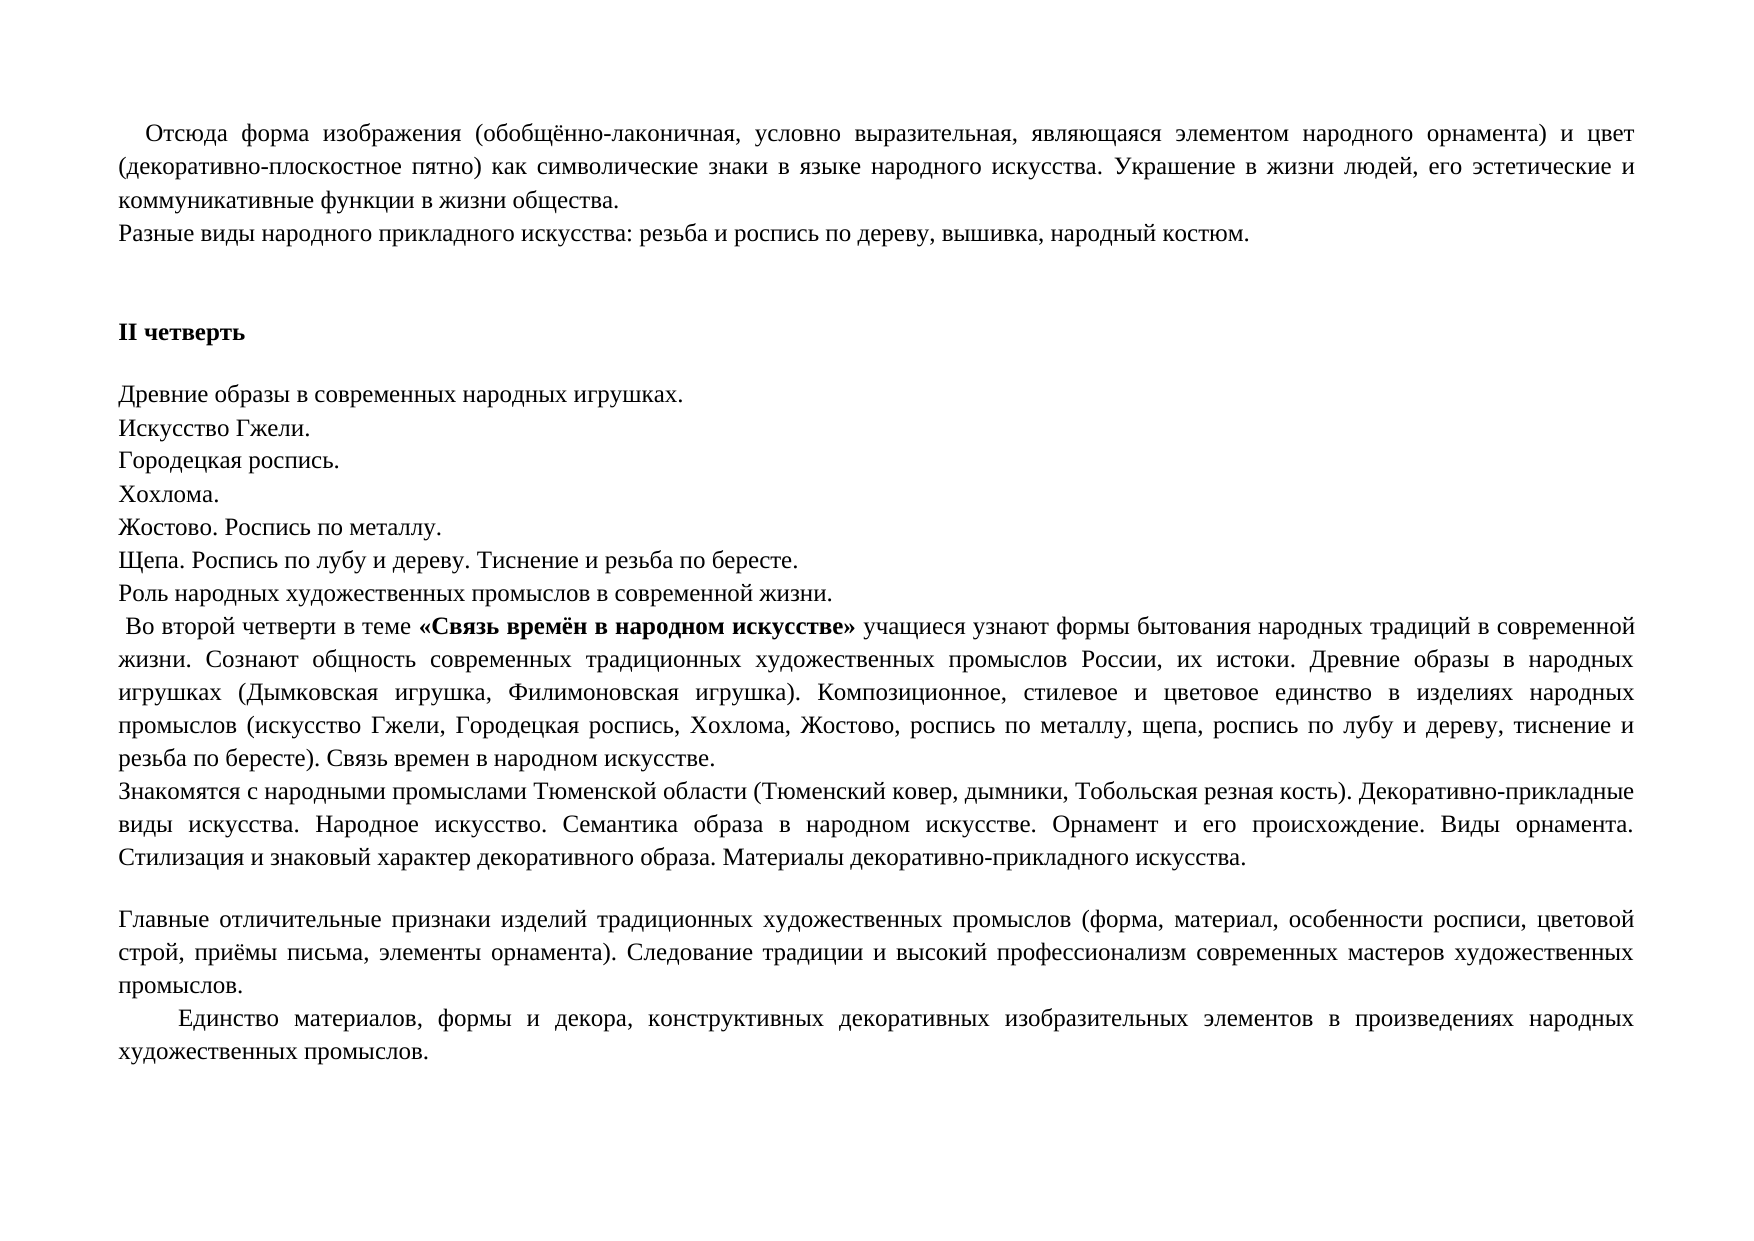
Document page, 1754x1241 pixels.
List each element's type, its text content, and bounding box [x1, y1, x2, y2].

text Разные виды народного прикладного искусства: резьба и роспись по дереву, вышивка, народный костюм. [118, 218, 1636, 247]
text II четверть [118, 317, 1636, 346]
text Главные отличительные признаки изделий традиционных художественных промыслов (форма, материал, особенности росписи, цветовой строй, приёмы письма, элементы орнамента). Следование традиции и высокий профессионализм современных мастеров художественных промыслов. [118, 904, 1636, 999]
text Хохлома. [118, 479, 1636, 507]
text Жостово. Роспись по металлу. [118, 512, 1636, 540]
text Знакомятся с народными промыслами Тюменской области (Тюменский ковер, дымники, Тобольская резная кость). Декоративно-прикладные виды искусства. Народное искусство. Семантика образа в народном искусстве. Орнамент и его происхождение. Виды орнамента. Стилизация и знаковый характер декоративного образа. Материалы декоративно-прикладного искусства. [118, 776, 1636, 871]
text Роль народных художественных промыслов в современной жизни. [118, 578, 1636, 606]
text Отсюда форма изображения (обобщённо-лаконичная, условно выразительная, являющаяся элементом народного орнамента) и цвет (декоративно-плоскостное пятно) как символические знаки в языке народного искусства. Украшение в жизни людей, его эстетические и коммуникативные функции в жизни общества. [118, 118, 1636, 214]
text Древние образы в современных народных игрушках. [118, 379, 1636, 408]
text Искусство Гжели. [118, 413, 1636, 441]
text Городецкая роспись. [118, 446, 1636, 474]
text Щепа. Роспись по лубу и дереву. Тиснение и резьба по бересте. [118, 545, 1636, 573]
text Единство материалов, формы и декора, конструктивных декоративных изобразительных элементов в произведениях народных художественных промыслов. [118, 1003, 1636, 1065]
text Во второй четверти в теме «Связь времён в народном искусстве» учащиеся узнают формы бытования народных традиций в современной жизни. Сознают общность современных традиционных художественных промыслов России, их истоки. Древние образы в народных игрушках (Дымковская игрушка, Филимоновская игрушка). Композиционное, стилевое и цветовое единство в изделиях народных промыслов (искусство Гжели, Городецкая роспись, Хохлома, Жостово, роспись по металлу, щепа, роспись по лубу и дереву, тиснение и резьба по бересте). Связь времен в народном искусстве. [118, 611, 1636, 772]
